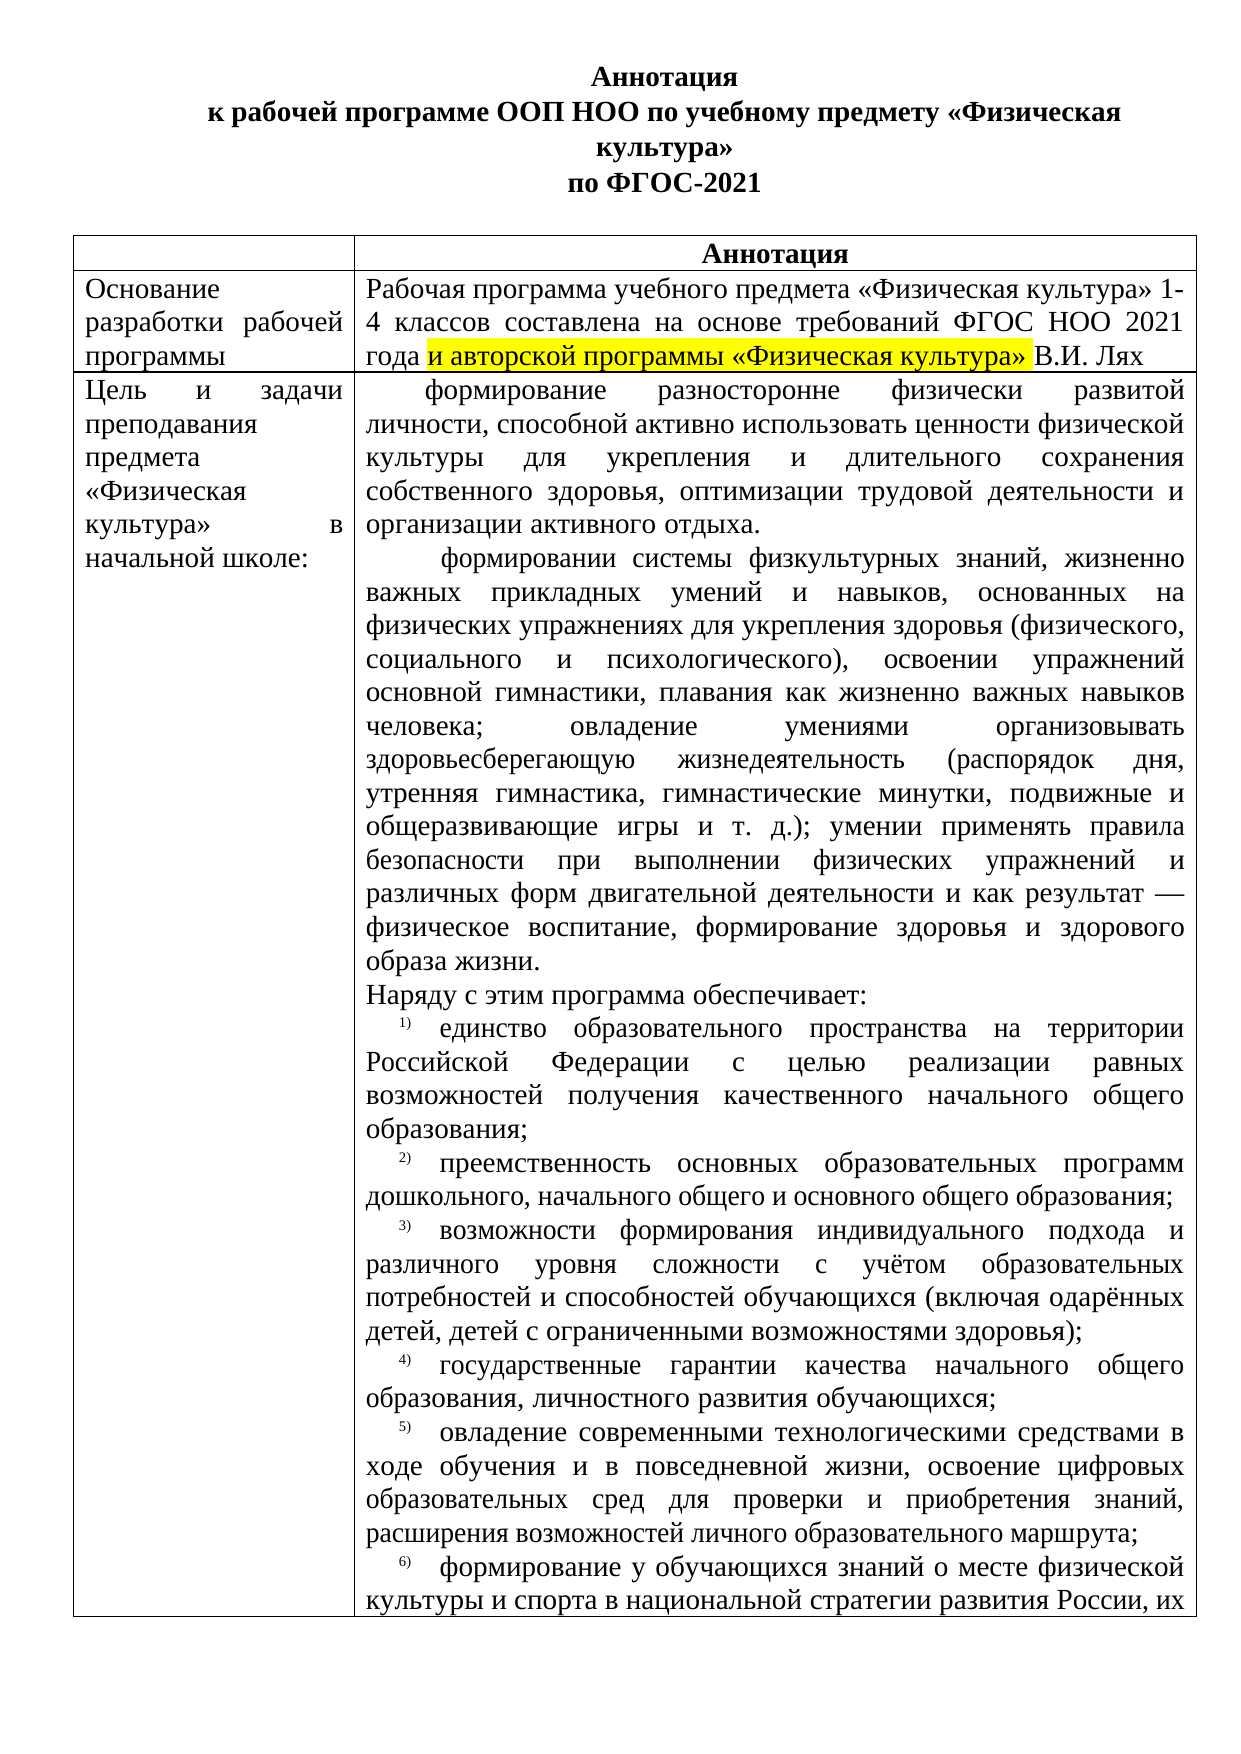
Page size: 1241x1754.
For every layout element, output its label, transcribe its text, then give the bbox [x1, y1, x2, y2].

table_cell Основание разработки рабочей программы [74, 271, 354, 371]
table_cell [355, 373, 1196, 1616]
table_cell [74, 373, 354, 1616]
table_header [74, 236, 354, 270]
text по ФГОС-2021 [177, 165, 1152, 198]
text к рабочей программе ООП НОО по учебному предмету «Физическая культура» [177, 94, 1152, 163]
text Аннотация [177, 59, 1152, 93]
table_cell Рабочая программа учебного предмета «Физическая культура» 1-4 классов составлена на основе требований ФГОС НОО 2021 года и авторской программы «Физическая культура» В.И. Лях [355, 271, 1196, 371]
table_header Аннотация [355, 236, 1196, 270]
